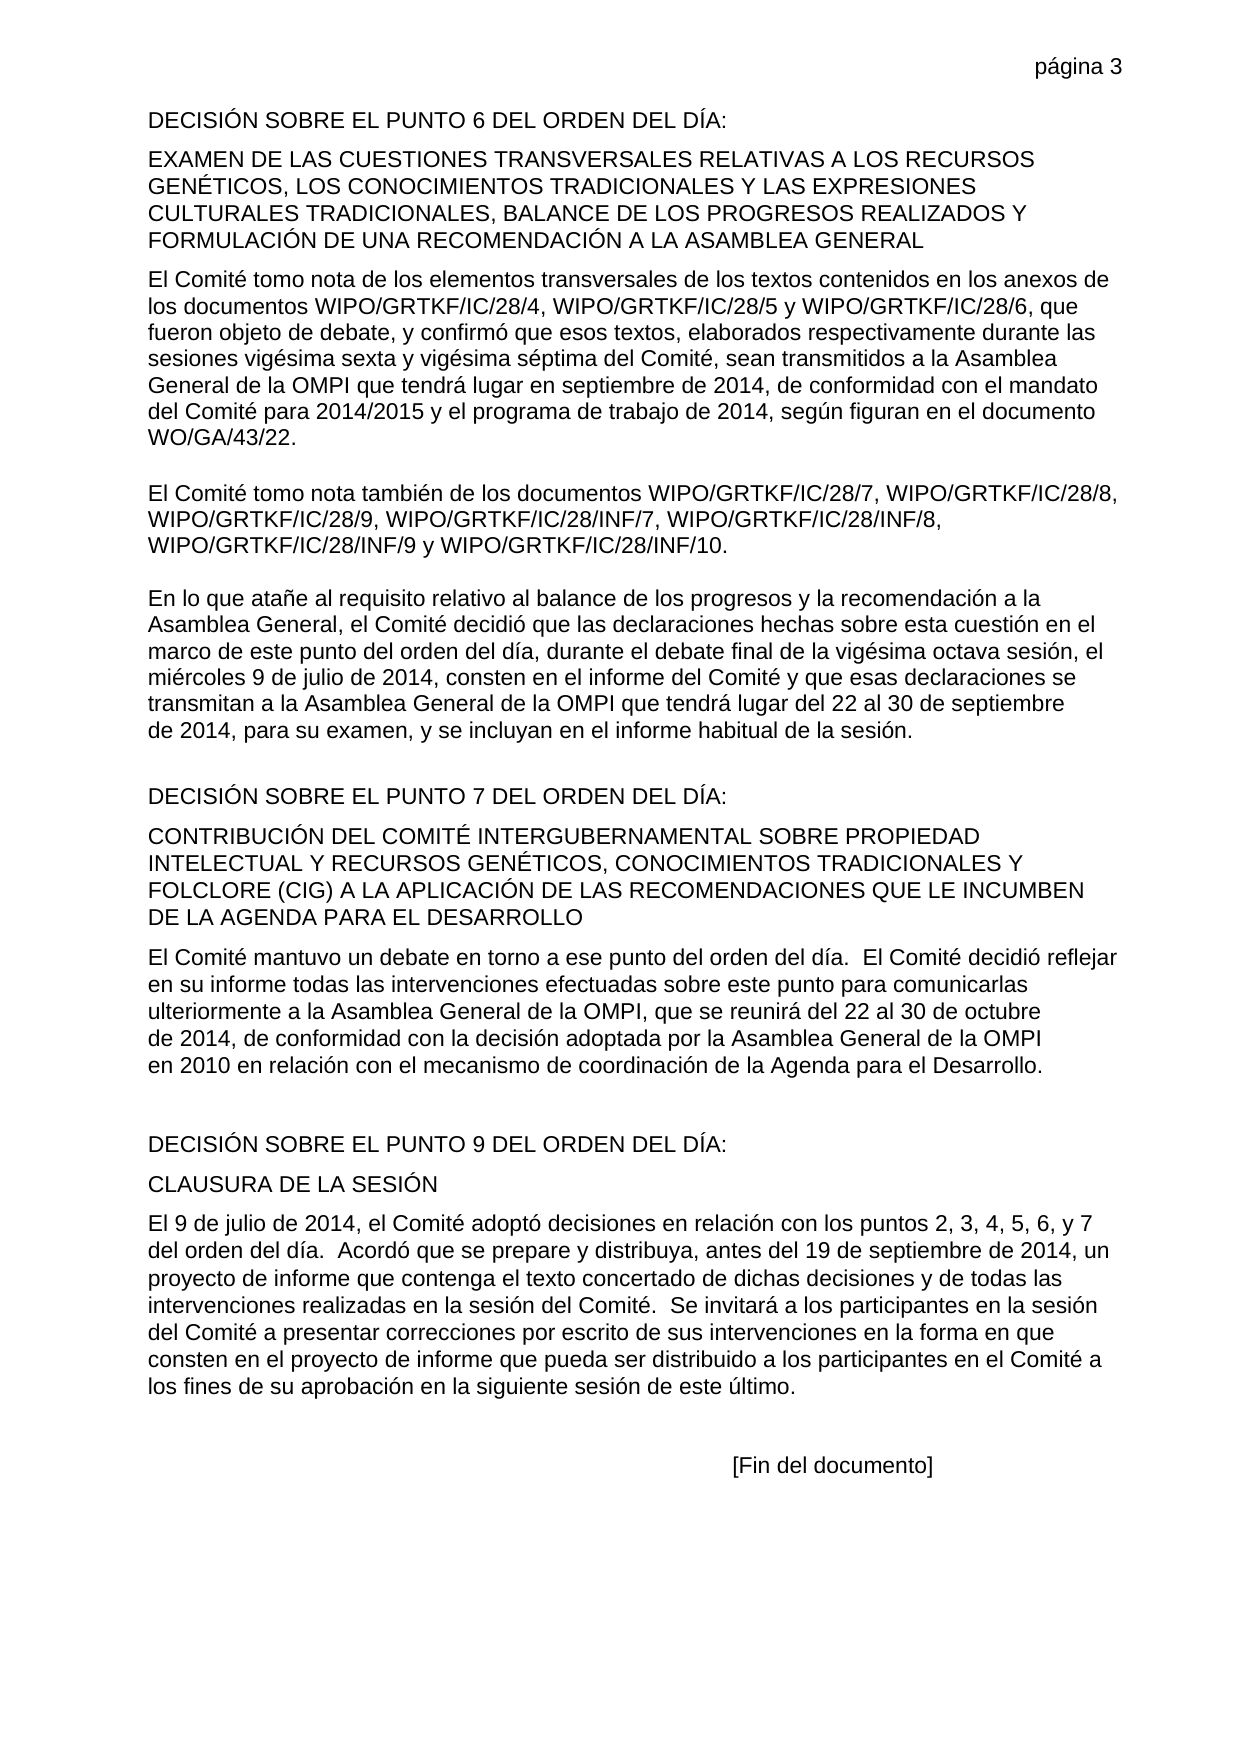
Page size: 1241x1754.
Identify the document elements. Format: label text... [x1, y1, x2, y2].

text DECISIÓN SOBRE EL PUNTO 7 DEL ORDEN DEL DÍA: [148, 783, 1122, 810]
text CLAUSURA DE LA SESIÓN [148, 1170, 1122, 1197]
text [Fin del documento] [732, 1451, 1122, 1478]
text El Comité tomo nota de los elementos transversales de los textos contenidos en los anexos de los documentos WIPO/GRTKF/IC/28/4, WIPO/GRTKF/IC/28/5 y WIPO/GRTKF/IC/28/6, que fueron objeto de debate, y confirmó que esos textos, elaborados respectivamente durante las sesiones vigésima sexta y vigésima séptima del Comité, sean transmitidos a la Asamblea General de la OMPI que tendrá lugar en septiembre de 2014, de conformidad con el mandato del Comité para 2014/2015 y el programa de trabajo de 2014, según figuran en el documento WO/GA/43/22. [297, 266, 1122, 451]
text DECISIÓN SOBRE EL PUNTO 9 DEL ORDEN DEL DÍA: [148, 1131, 1122, 1158]
text El 9 de julio de 2014, el Comité adoptó decisiones en relación con los puntos 2, 3, 4, 5, 6, y 7 del orden del día. Acordó que se prepare y distribuya, antes del 19 de septiembre de 2014, un proyecto de informe que contenga el texto concertado de dichas decisiones y de todas las intervenciones realizadas en la sesión del Comité. Se invitará a los participantes en la sesión del Comité a presentar correcciones por escrito de sus intervenciones en la forma en que consten en el proyecto de informe que pueda ser distribuido a los participantes en el Comité a los fines de su aprobación en la siguiente sesión de este último. [148, 1210, 1122, 1399]
text DECISIÓN SOBRE EL PUNTO 6 DEL ORDEN DEL DÍA: [148, 106, 1122, 133]
text El Comité mantuvo un debate en torno a ese punto del orden del día. El Comité decidió reflejar en su informe todas las intervenciones efectuadas sobre este punto para comunicarlas ulteriormente a la Asamblea General de la OMPI, que se reunirá del 22 al 30 de octubre de 2014, de conformidad con la decisión adoptada por la Asamblea General de la OMPI en 2010 en relación con el mecanismo de coordinación de la Agenda para el Desarrollo. [148, 943, 1122, 1078]
text CONTRIBUCIÓN DEL COMITÉ INTERGUBERNAMENTAL SOBRE PROPIEDAD INTELECTUAL Y RECURSOS GENÉTICOS, CONOCIMIENTOS TRADICIONALES Y FOLCLORE (CIG) A LA APLICACIÓN DE LAS RECOMENDACIONES QUE LE INCUMBEN DE LA AGENDA PARA EL DESARROLLO [148, 822, 1122, 931]
text En lo que atañe al requisito relativo al balance de los progresos y la recomendación a la Asamblea General, el Comité decidió que las declaraciones hechas sobre esta cuestión en el marco de este punto del orden del día, durante el debate final de la vigésima octava sesión, el miércoles 9 de julio de 2014, consten en el informe del Comité y que esas declaraciones se transmitan a la Asamblea General de la OMPI que tendrá lugar del 22 al 30 de septiembre de 2014, para su examen, y se incluyan en el informe habitual de la sesión. [148, 585, 1122, 743]
text El Comité tomo nota también de los documentos WIPO/GRTKF/IC/28/7, WIPO/GRTKF/IC/28/8, WIPO/GRTKF/IC/28/9, WIPO/GRTKF/IC/28/INF/7, WIPO/GRTKF/IC/28/INF/8, WIPO/GRTKF/IC/28/INF/9 y WIPO/GRTKF/IC/28/INF/10. [148, 479, 1122, 558]
text EXAMEN DE LAS CUESTIONES TRANSVERSALES RELATIVAS A LOS RECURSOS GENÉTICOS, LOS CONOCIMIENTOS TRADICIONALES Y LAS EXPRESIONES CULTURALES TRADICIONALES, BALANCE DE LOS PROGRESOS REALIZADOS Y FORMULACIÓN DE UNA RECOMENDACIÓN A LA ASAMBLEA GENERAL [148, 145, 1122, 254]
